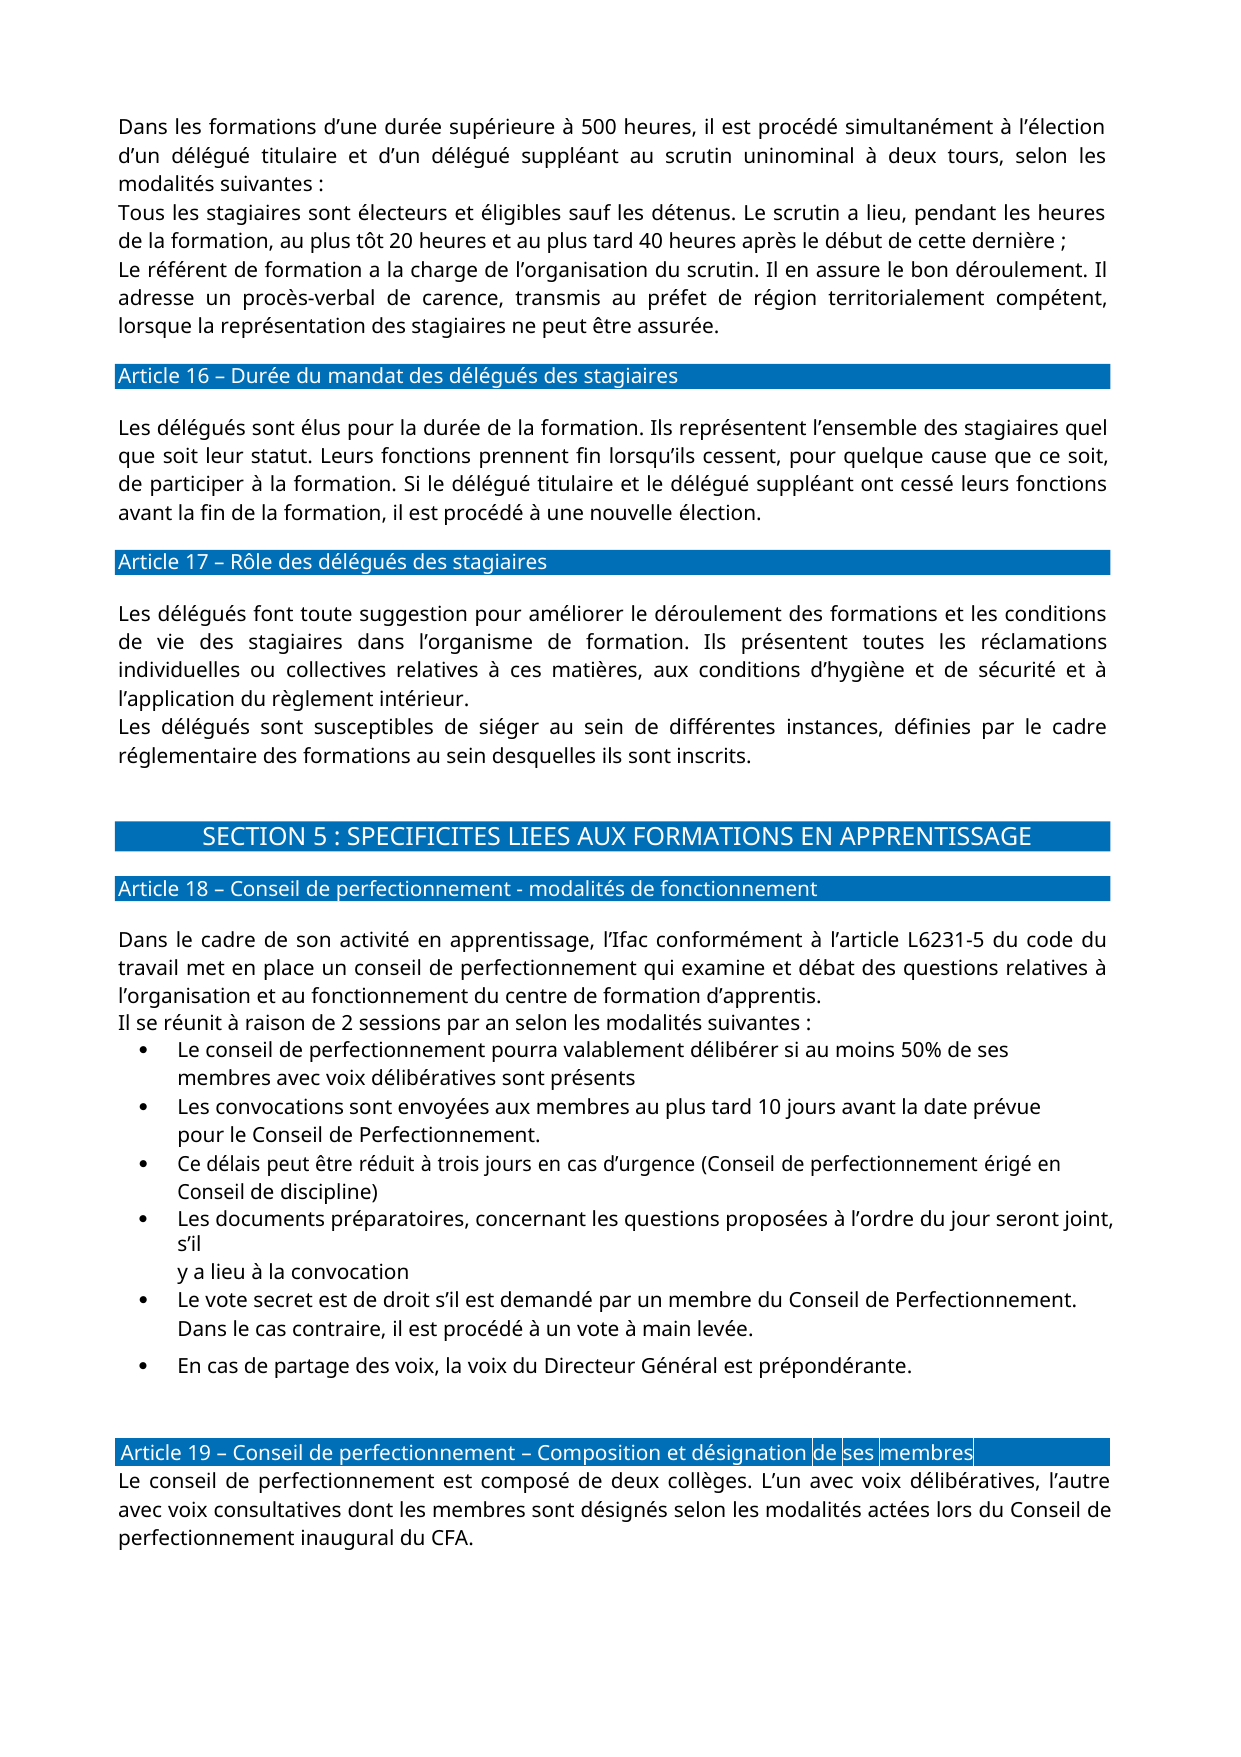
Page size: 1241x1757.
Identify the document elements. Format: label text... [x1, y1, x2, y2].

text y a lieu à la convocation [177, 1257, 1136, 1285]
text Article 19 – Conseil de perfectionnement – Composition et désignation de ses membres Le conseil de perfectionnement est composé de deux collèges. L’un avec voix délibératives, l’autre avec voix consultatives dont les membres sont désignés selon les modalités actées lors du Conseil de perfectionnement inaugural du CFA. [115, 1438, 1111, 1552]
text Dans le cadre de son activité en apprentissage, l’Ifac conformément à l’article L6231-5 du code du travail met en place un conseil de perfectionnement qui examine et débat des questions relatives à l’organisation et au fonctionnement du centre de formation d’apprentis. [118, 925, 1108, 1010]
list Le vote secret est de droit s’il est demandé par un membre du Conseil de Perfectionnement. Dans le cas contraire, il est procédé à un vote à main levée. [139, 1285, 1097, 1342]
list Les convocations sont envoyées aux membres au plus tard 10 jours avant la date prévue pour le Conseil de Perfectionnement. [139, 1092, 1079, 1149]
text Les délégués sont élus pour la durée de la formation. Ils représentent l’ensemble des stagiaires quel que soit leur statut. Leurs fonctions prennent fin lorsqu’ils cessent, pour quelque cause que ce soit, de participer à la formation. Si le délégué titulaire et le délégué suppléant ont cessé leurs fonctions avant la fin de la formation, il est procédé à une nouvelle élection. [118, 413, 1109, 526]
list En cas de partage des voix, la voix du Directeur Général est prépondérante. [139, 1351, 1136, 1380]
list Ce délais peut être réduit à trois jours en cas d’urgence (Conseil de perfectionnement érigé en Conseil de discipline) [139, 1149, 1093, 1206]
text Les délégués sont susceptibles de siéger au sein de différentes instances, définies par le cadre réglementaire des formations au sein desquelles ils sont inscrits. [118, 712, 1108, 769]
text Les délégués font toute suggestion pour améliorer le déroulement des formations et les conditions de vie des stagiaires dans l’organisme de formation. Ils présentent toutes les réclamations individuelles ou collectives relatives à ces matières, aux conditions d’hygiène et de sécurité et à l’application du règlement intérieur. [118, 599, 1109, 712]
text Tous les stagiaires sont électeurs et éligibles sauf les détenus. Le scrutin a lieu, pendant les heures de la formation, au plus tôt 20 heures et au plus tard 40 heures après le début de cette dernière ; [118, 198, 1107, 255]
list Les documents préparatoires, concernant les questions proposées à l’ordre du jour seront joint, s’il [139, 1206, 1136, 1257]
text Il se réunit à raison de 2 sessions par an selon les modalités suivantes : [118, 1010, 1136, 1035]
text Le référent de formation a la charge de l’organisation du scrutin. Il en assure le bon déroulement. Il adresse un procès-verbal de carence, transmis au préfet de région territorialement compétent, lorsque la représentation des stagiaires ne peut être assurée. [118, 255, 1108, 340]
list Le conseil de perfectionnement pourra valablement délibérer si au moins 50% de ses membres avec voix délibératives sont présents [139, 1035, 1103, 1092]
text Dans les formations d’une durée supérieure à 500 heures, il est procédé simultanément à l’élection d’un délégué titulaire et d’un délégué suppléant au scrutin uninominal à deux tours, selon les modalités suivantes : [118, 112, 1107, 198]
